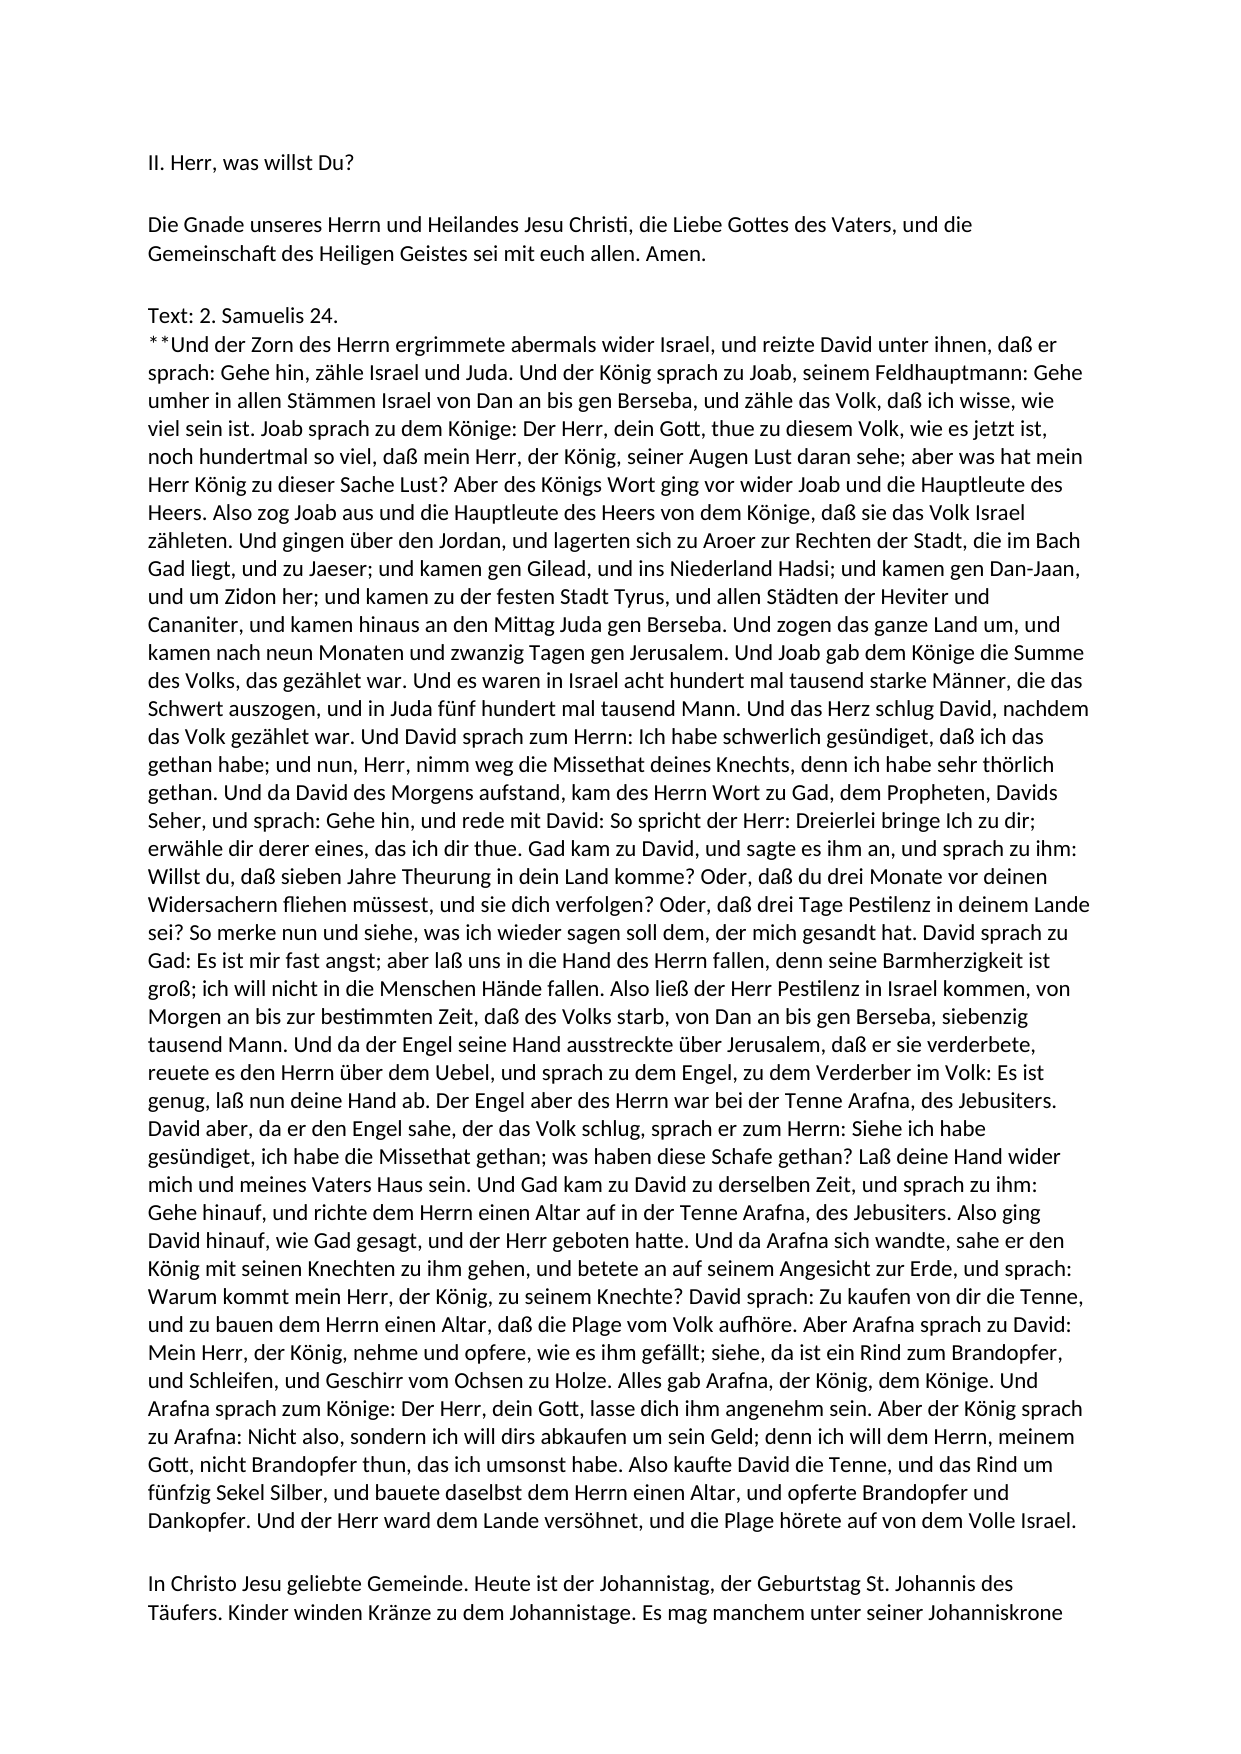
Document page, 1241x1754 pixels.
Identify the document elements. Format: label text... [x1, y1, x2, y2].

text II. Herr, was willst Du? [148, 148, 1093, 176]
text Text: 2. Samuelis 24. **Und der Zorn des Herrn ergrimmete abermals wider Israel, und reizte David unter ihnen, daß er sprach: Gehe hin, zähle Israel und Juda. Und der König sprach zu Joab, seinem Feldhauptmann: Gehe umher in allen Stämmen Israel von Dan an bis gen Berseba, und zähle das Volk, daß ich wisse, wie viel sein ist. Joab sprach zu dem Könige: Der Herr, dein Gott, thue zu diesem Volk, wie es jetzt ist, noch hundertmal so viel, daß mein Herr, der König, seiner Augen Lust daran sehe; aber was hat mein Herr König zu dieser Sache Lust? Aber des Königs Wort ging vor wider Joab und die Hauptleute des Heers. Also zog Joab aus und die Hauptleute des Heers von dem Könige, daß sie das Volk Israel zähleten. Und gingen über den Jordan, und lagerten sich zu Aroer zur Rechten der Stadt, die im Bach Gad liegt, und zu Jaeser; und kamen gen Gilead, und ins Niederland Hadsi; und kamen gen Dan-Jaan, und um Zidon her; und kamen zu der festen Stadt Tyrus, und allen Städten der Heviter und Cananiter, und kamen hinaus an den Mittag Juda gen Berseba. Und zogen das ganze Land um, und kamen nach neun Monaten und zwanzig Tagen gen Jerusalem. Und Joab gab dem Könige die Summe des Volks, das gezählet war. Und es waren in Israel acht hundert mal tausend starke Männer, die das Schwert auszogen, und in Juda fünf hundert mal tausend Mann. Und das Herz schlug David, nachdem das Volk gezählet war. Und David sprach zum Herrn: Ich habe schwerlich gesündiget, daß ich das gethan habe; und nun, Herr, nimm weg die Missethat deines Knechts, denn ich habe sehr thörlich gethan. Und da David des Morgens aufstand, kam des Herrn Wort zu Gad, dem Propheten, Davids Seher, und sprach: Gehe hin, und rede mit David: So spricht der Herr: Dreierlei bringe Ich zu dir; erwähle dir derer eines, das ich dir thue. Gad kam zu David, und sagte es ihm an, und sprach zu ihm: Willst du, daß sieben Jahre Theurung in dein Land komme? Oder, daß du drei Monate vor deinen Widersachern fliehen müssest, und sie dich verfolgen? Oder, daß drei Tage Pestilenz in deinem Lande sei? So merke nun und siehe, was ich wieder sagen soll dem, der mich gesandt hat. David sprach zu Gad: Es ist mir fast angst; aber laß uns in die Hand des Herrn fallen, denn seine Barmherzigkeit ist groß; ich will nicht in die Menschen Hände fallen. Also ließ der Herr Pestilenz in Israel kommen, von Morgen an bis zur bestimmten Zeit, daß des Volks starb, von Dan an bis gen Berseba, siebenzig tausend Mann. Und da der Engel seine Hand ausstreckte über Jerusalem, daß er sie verderbete, reuete es den Herrn über dem Uebel, und sprach zu dem Engel, zu dem Verderber im Volk: Es ist genug, laß nun deine Hand ab. Der Engel aber des Herrn war bei der Tenne Arafna, des Jebusiters. David aber, da er den Engel sahe, der das Volk schlug, sprach er zum Herrn: Siehe ich habe gesündiget, ich habe die Missethat gethan; was haben diese Schafe gethan? Laß deine Hand wider mich und meines Vaters Haus sein. Und Gad kam zu David zu derselben Zeit, und sprach zu ihm: Gehe hinauf, und richte dem Herrn einen Altar auf in der Tenne Arafna, des Jebusiters. Also ging David hinauf, wie Gad gesagt, und der Herr geboten hatte. Und da Arafna sich wandte, sahe er den König mit seinen Knechten zu ihm gehen, und betete an auf seinem Angesicht zur Erde, und sprach: Warum kommt mein Herr, der König, zu seinem Knechte? David sprach: Zu kaufen von dir die Tenne, und zu bauen dem Herrn einen Altar, daß die Plage vom Volk aufhöre. Aber Arafna sprach zu David: Mein Herr, der König, nehme und opfere, wie es ihm gefällt; siehe, da ist ein Rind zum Brandopfer, und Schleifen, und Geschirr vom Ochsen zu Holze. Alles gab Arafna, der König, dem Könige. Und Arafna sprach zum Könige: Der Herr, dein Gott, lasse dich ihm angenehm sein. Aber der König sprach zu Arafna: Nicht also, sondern ich will dirs abkaufen um sein Geld; denn ich will dem Herrn, meinem Gott, nicht Brandopfer thun, das ich umsonst habe. Also kaufte David die Tenne, und das Rind um fünfzig Sekel Silber, und bauete daselbst dem Herrn einen Altar, und opferte Brandopfer und Dankopfer. Und der Herr ward dem Lande versöhnet, und die Plage hörete auf von dem Volle Israel. [148, 302, 1093, 1534]
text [148, 1569, 1093, 1626]
text Die Gnade unseres Herrn und Heilandes Jesu Christi, die Liebe Gottes des Vaters, und die Gemeinschaft des Heiligen Geistes sei mit euch allen. Amen. [148, 211, 1093, 267]
